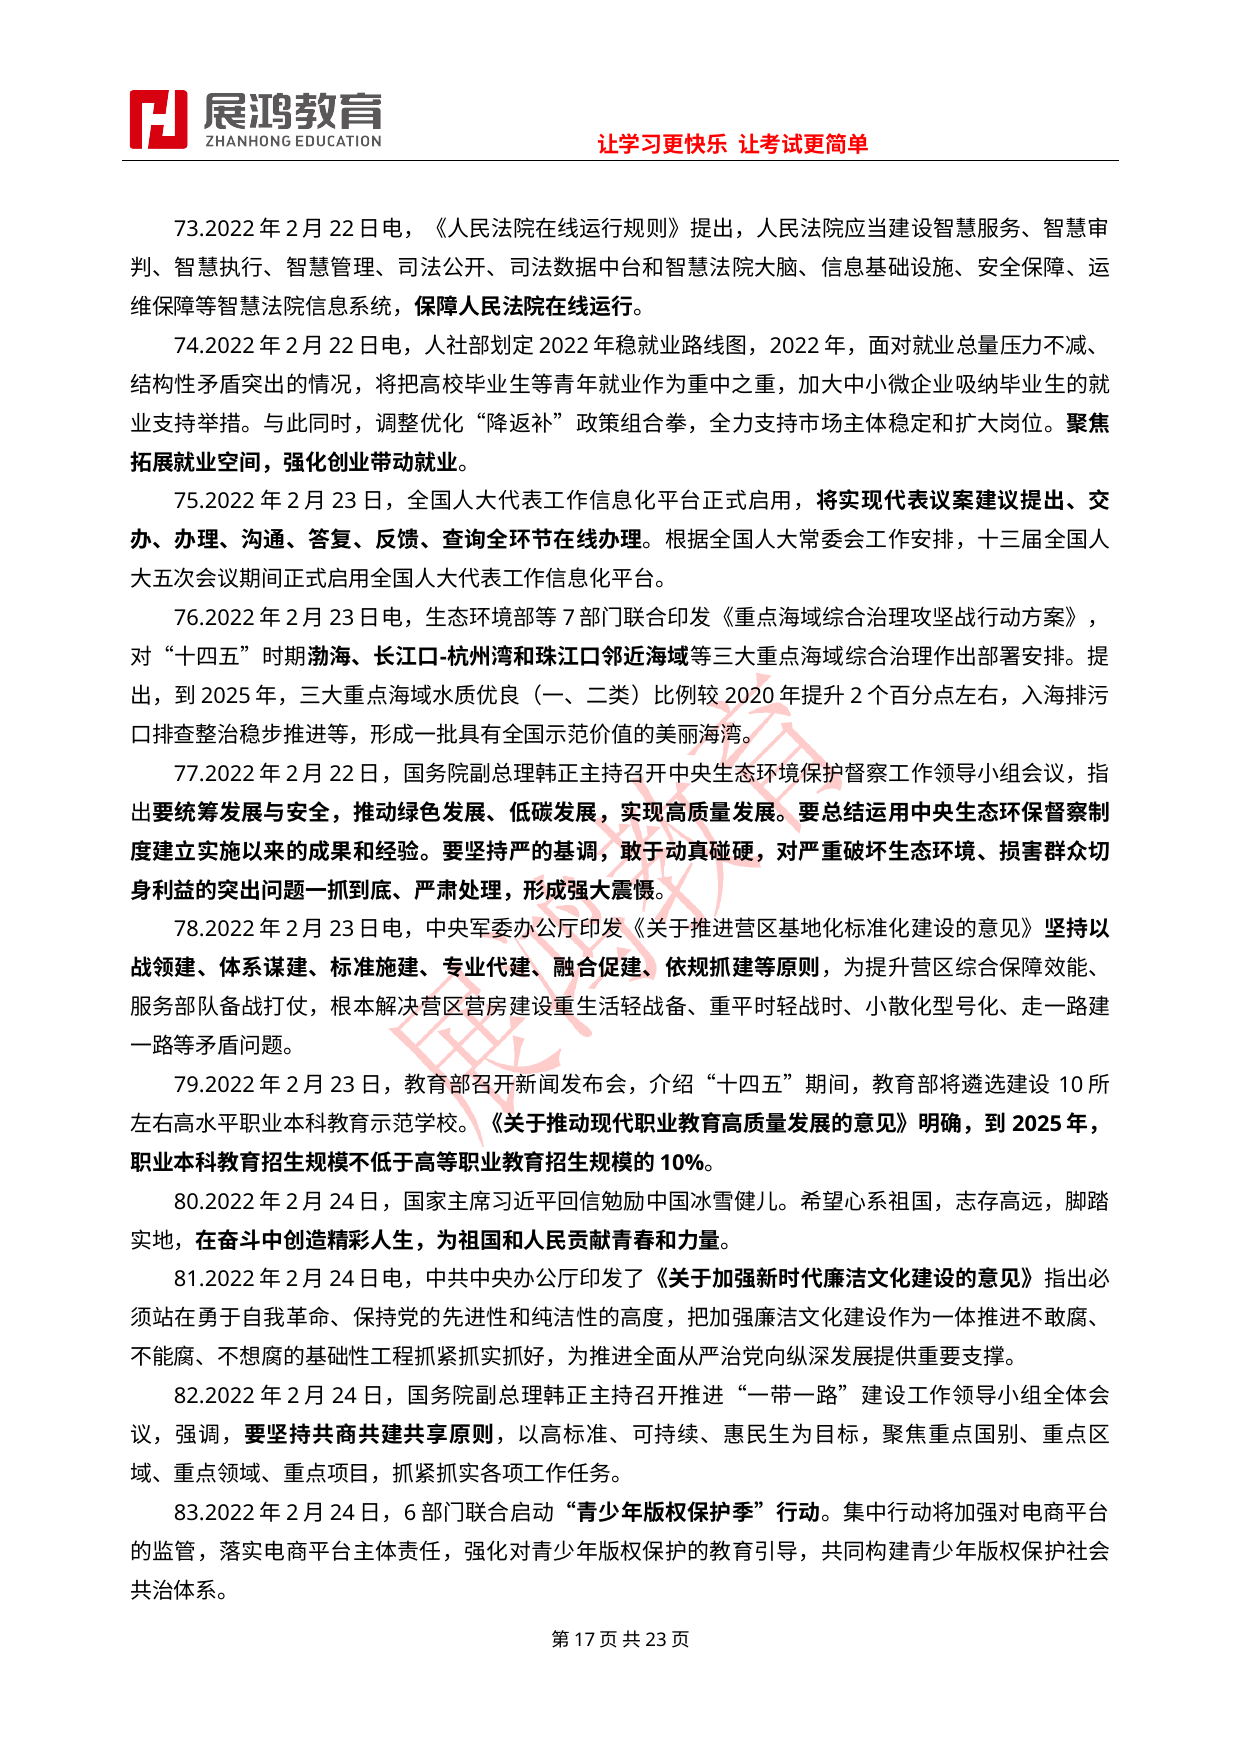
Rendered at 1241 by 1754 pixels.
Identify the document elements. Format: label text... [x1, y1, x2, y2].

picture [129, 90, 382, 149]
text 83.2022年2月24日，6部门联合启动“青少年版权保护季”行动。集中行动将加强对电商平台的监管，落实电商平台主体责任，强化对青少年版权保护的教育引导，共同构建青少年版权保护社会共治体系。 [130, 1494, 1110, 1605]
text 82.2022年2月24日，国务院副总理韩正主持召开推进“一带一路”建设工作领导小组全体会议，强调，要坚持共商共建共享原则，以高标准、可持续、惠民生为目标，聚焦重点国别、重点区域、重点领域、重点项目，抓紧抓实各项工作任务。 [130, 1378, 1110, 1488]
text 74.2022年2月22日电，人社部划定2022年稳就业路线图，2022年，面对就业总量压力不减、结构性矛盾突出的情况，将把高校毕业生等青年就业作为重中之重，加大中小微企业吸纳毕业生的就业支持举措。与此同时，调整优化“降返补”政策组合拳，全力支持市场主体稳定和扩大岗位。聚焦拓展就业空间，强化创业带动就业。 [130, 327, 1110, 477]
text 73.2022年2月22日电，《人民法院在线运行规则》提出，人民法院应当建设智慧服务、智慧审判、智慧执行、智慧管理、司法公开、司法数据中台和智慧法院大脑、信息基础设施、安全保障、运维保障等智慧法院信息系统，保障人民法院在线运行。 [130, 211, 1110, 321]
text 81.2022年2月24日电，中共中央办公厅印发了《关于加强新时代廉洁文化建设的意见》指出必须站在勇于自我革命、保持党的先进性和纯洁性的高度，把加强廉洁文化建设作为一体推进不敢腐、不能腐、不想腐的基础性工程抓紧抓实抓好，为推进全面从严治党向纵深发展提供重要支撑。 [130, 1261, 1110, 1371]
text 77.2022年2月22日，国务院副总理韩正主持召开中央生态环境保护督察工作领导小组会议，指出要统筹发展与安全，推动绿色发展、低碳发展，实现高质量发展。要总结运用中央生态环保督察制度建立实施以来的成果和经验。要坚持严的基调，敢于动真碰硬，对严重破坏生态环境、损害群众切身利益的突出问题一抓到底、严肃处理，形成强大震慑。 [130, 755, 1110, 905]
text 79.2022年2月23日，教育部召开新闻发布会，介绍“十四五”期间，教育部将遴选建设10所左右高水平职业本科教育示范学校。《关于推动现代职业教育高质量发展的意见》明确，到2025年，职业本科教育招生规模不低于高等职业教育招生规模的10%。 [130, 1067, 1110, 1177]
text 80.2022年2月24日，国家主席习近平回信勉励中国冰雪健儿。希望心系祖国，志存高远，脚踏实地，在奋斗中创造精彩人生，为祖国和人民贡献青春和力量。 [130, 1183, 1110, 1255]
text 78.2022年2月23日电，中央军委办公厅印发《关于推进营区基地化标准化建设的意见》坚持以战领建、体系谋建、标准施建、专业代建、融合促建、依规抓建等原则，为提升营区综合保障效能、服务部队备战打仗，根本解决营区营房建设重生活轻战备、重平时轻战时、小散化型号化、走一路建一路等矛盾问题。 [130, 911, 1110, 1060]
text 75.2022年2月23日，全国人大代表工作信息化平台正式启用，将实现代表议案建议提出、交办、办理、沟通、答复、反馈、查询全环节在线办理。根据全国人大常委会工作安排，十三届全国人大五次会议期间正式启用全国人大代表工作信息化平台。 [130, 483, 1110, 593]
text 76.2022年2月23日电，生态环境部等7部门联合印发《重点海域综合治理攻坚战行动方案》，对“十四五”时期渤海、长江口-杭州湾和珠江口邻近海域等三大重点海域综合治理作出部署安排。提出，到2025年，三大重点海域水质优良（一、二类）比例较2020年提升2个百分点左右，入海排污口排查整治稳步推进等，形成一批具有全国示范价值的美丽海湾。 [130, 600, 1110, 749]
